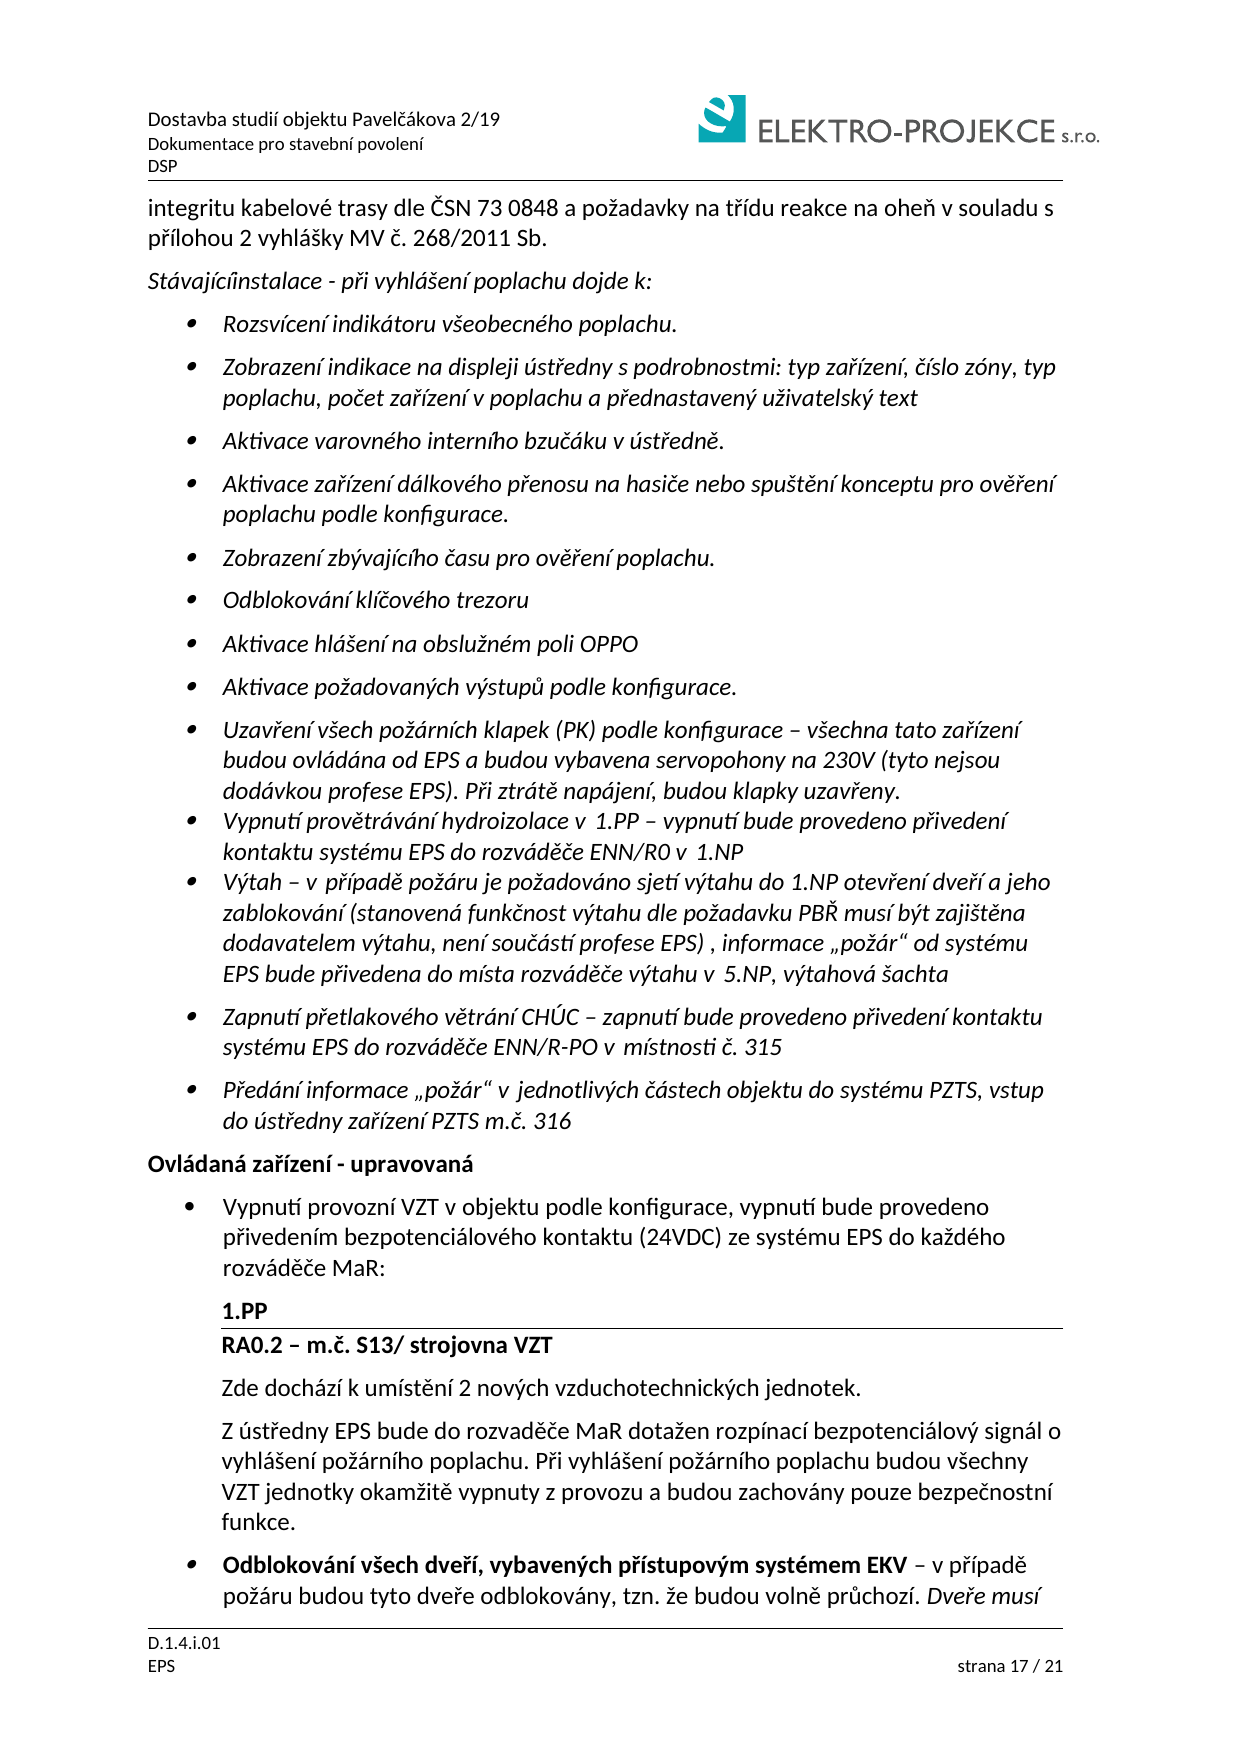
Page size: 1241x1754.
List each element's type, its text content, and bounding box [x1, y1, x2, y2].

list Vypnutí provozní VZT v objektu podle konfigurace, vypnutí bude provedeno přivedením bezpotenciálového kontaktu (24VDC) ze systému EPS do každého rozváděče MaR: [185, 1191, 1063, 1283]
text Stávajícíinstalace - při vyhlášení poplachu dojde k: [148, 266, 1063, 296]
text Zde dochází k umístění 2 nových vzduchotechnických jednotek. [221, 1372, 1063, 1402]
list Rozsvícení indikátoru všeobecného poplachu. [185, 308, 1063, 339]
list Výtah – v případě požáru je požadováno sjetí výtahu do 1.NP otevření dveří a jeho zablokování (stanovená funkčnost výtahu dle požadavku PBŘ musí být zajištěna dodavatelem výtahu, není součástí profese EPS) , informace „požár“ od systému EPS bude přivedena do místa rozváděče výtahu v 5.NP, výtahová šachta [185, 866, 1063, 988]
text 1.PP [221, 1295, 1063, 1328]
text RA0.2 – m.č. S13/ strojovna VZT [221, 1329, 1063, 1359]
list Aktivace hlášení na obslužném poli OPPO [185, 628, 1063, 658]
list Aktivace požadovaných výstupů podle konfigurace. [185, 671, 1063, 701]
text Ovládaná zařízení - upravovaná [148, 1148, 1063, 1178]
list Odblokování klíčového trezoru [185, 585, 1063, 615]
list Zobrazení zbývajícího času pro ověření poplachu. [185, 542, 1063, 572]
text Z ústředny EPS bude do rozvaděče MaR dotažen rozpínací bezpotenciálový signál o vyhlášení požárního poplachu. Při vyhlášení požárního poplachu budou všechny VZT jednotky okamžitě vypnuty z provozu a budou zachovány pouze bezpečnostní funkce. [221, 1415, 1063, 1537]
list Aktivace varovného interního bzučáku v ústředně. [185, 425, 1063, 456]
list Uzavření všech požárních klapek (PK) podle konfigurace – všechna tato zařízení budou ovládána od EPS a budou vybavena servopohony na 230V (tyto nejsou dodávkou profese EPS). Při ztrátě napájení, budou klapky uzavřeny. [185, 714, 1063, 805]
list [185, 1549, 1063, 1610]
list Zobrazení indikace na displeji ústředny s podrobnostmi: typ zařízení, číslo zóny, typ poplachu, počet zařízení v poplachu a přednastavený uživatelský text [185, 352, 1063, 413]
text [148, 192, 1063, 253]
list Aktivace zařízení dálkového přenosu na hasiče nebo spuštění konceptu pro ověření poplachu podle konfigurace. [185, 468, 1063, 529]
list Zapnutí přetlakového větrání CHÚC – zapnutí bude provedeno přivedení kontaktu systému EPS do rozváděče ENN/R-PO v místnosti č. 315 [185, 1001, 1063, 1062]
list Vypnutí provětrávání hydroizolace v 1.PP – vypnutí bude provedeno přivedení kontaktu systému EPS do rozváděče ENN/R0 v 1.NP [185, 805, 1063, 866]
list Předání informace „požár“ v jednotlivých částech objektu do systému PZTS, vstup do ústředny zařízení PZTS m.č. 316 [185, 1074, 1063, 1136]
